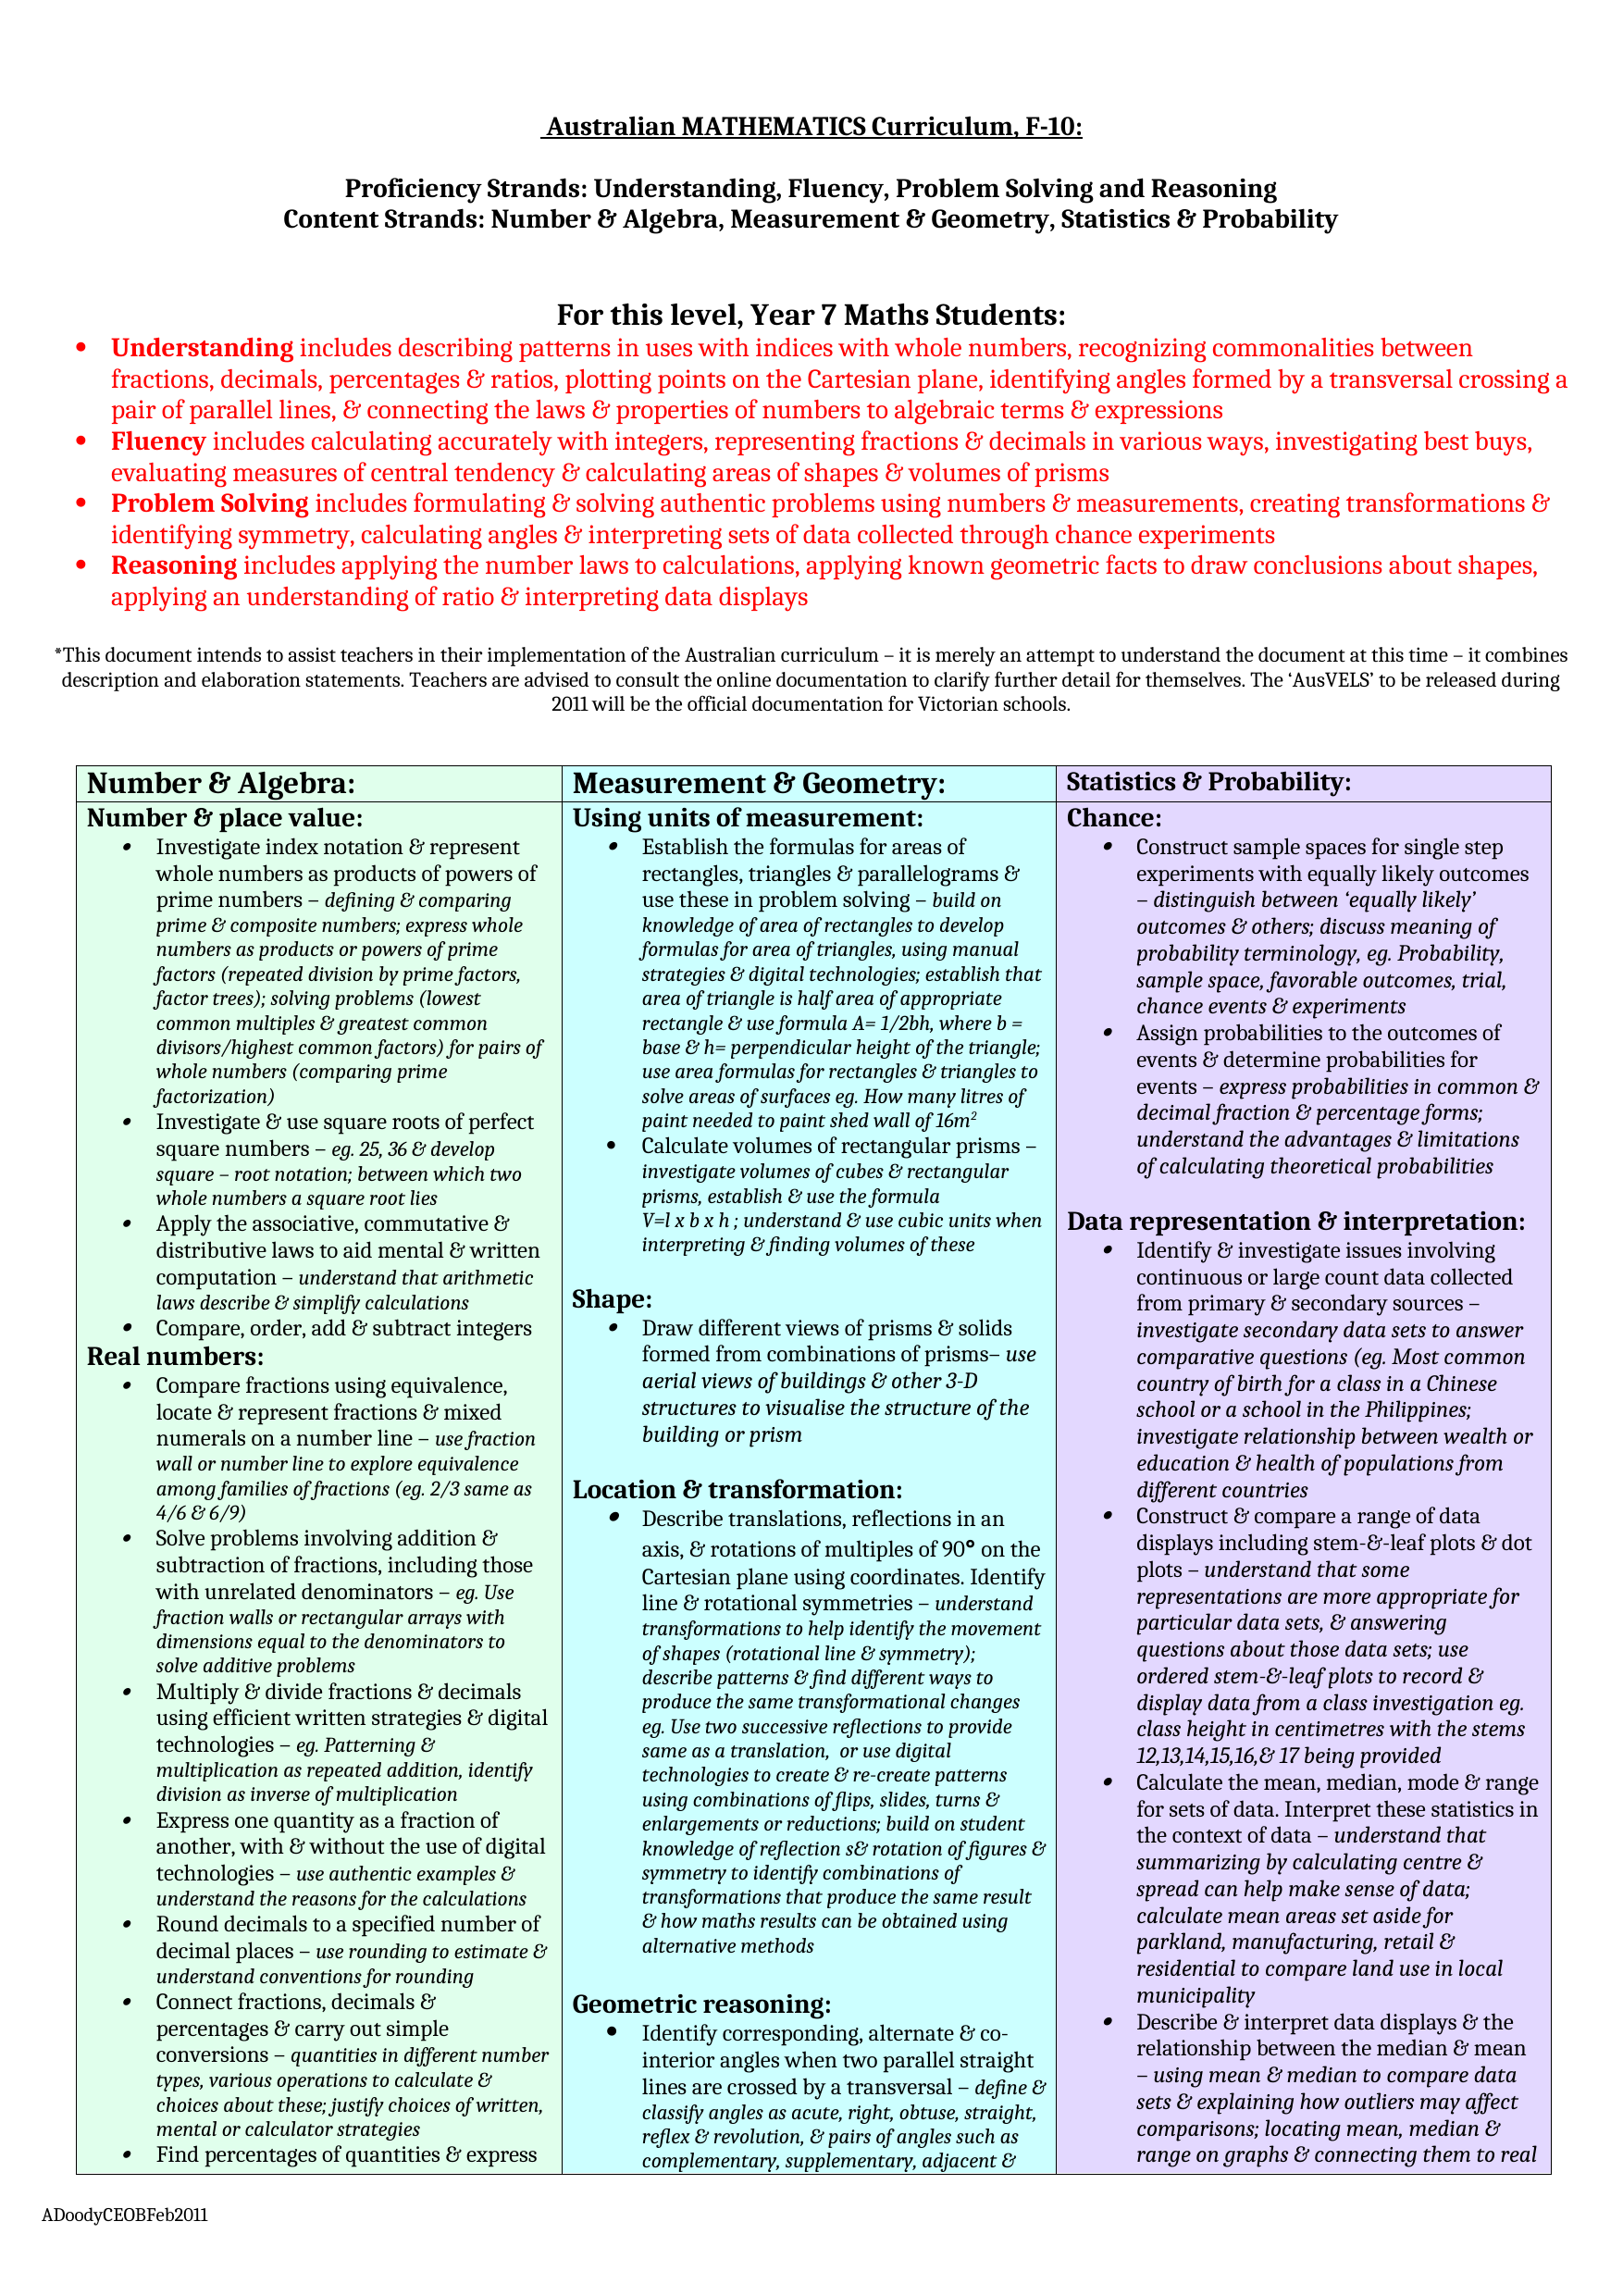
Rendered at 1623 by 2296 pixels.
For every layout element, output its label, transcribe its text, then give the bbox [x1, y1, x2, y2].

list Problem Solving includes formulating & solving authentic problems using numbers & measurements, creating transformations & identifying symmetry, calculating angles & interpreting sets of data collected through chance experiments [76, 488, 1581, 550]
text *This document intends to assist teachers in their implementation of the Australian curriculum – it is merely an attempt to understand the document at this time – it combines description and elaboration statements. Teachers are advised to consult the online documentation to clarify further detail for themselves. The ‘AusVELS’ to be released during 2011 will be the official documentation for Victorian schools. [42, 643, 1581, 716]
text Proficiency Strands: Understanding, Fluency, Problem Solving and Reasoning [42, 173, 1581, 205]
table_header Measurement & Geometry: [563, 766, 1056, 801]
table_header Statistics & Probability: [1057, 766, 1551, 801]
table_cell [563, 802, 1056, 2173]
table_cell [77, 802, 562, 2173]
text Australian MATHEMATICS Curriculum, F-10: [42, 111, 1581, 142]
list Fluency includes calculating accurately with integers, representing fractions & decimals in various ways, investigating best buys, evaluating measures of central tendency & calculating areas of shapes & volumes of prisms [76, 426, 1581, 488]
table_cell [1057, 802, 1551, 2173]
list Reasoning includes applying the number laws to calculations, applying known geometric facts to draw conclusions about shapes, applying an understanding of ratio & interpreting data displays [76, 550, 1581, 612]
table_header Number & Algebra: [77, 766, 562, 801]
list Understanding includes describing patterns in uses with indices with whole numbers, recognizing commonalities between fractions, decimals, percentages & ratios, plotting points on the Cartesian plane, identifying angles formed by a transversal crossing a pair of parallel lines, & connecting the laws & properties of numbers to algebraic terms & expressions [76, 332, 1581, 426]
text Content Strands: Number & Algebra, Measurement & Geometry, Statistics & Probability [42, 205, 1581, 235]
text For this level, Year 7 Maths Students: [42, 297, 1581, 332]
